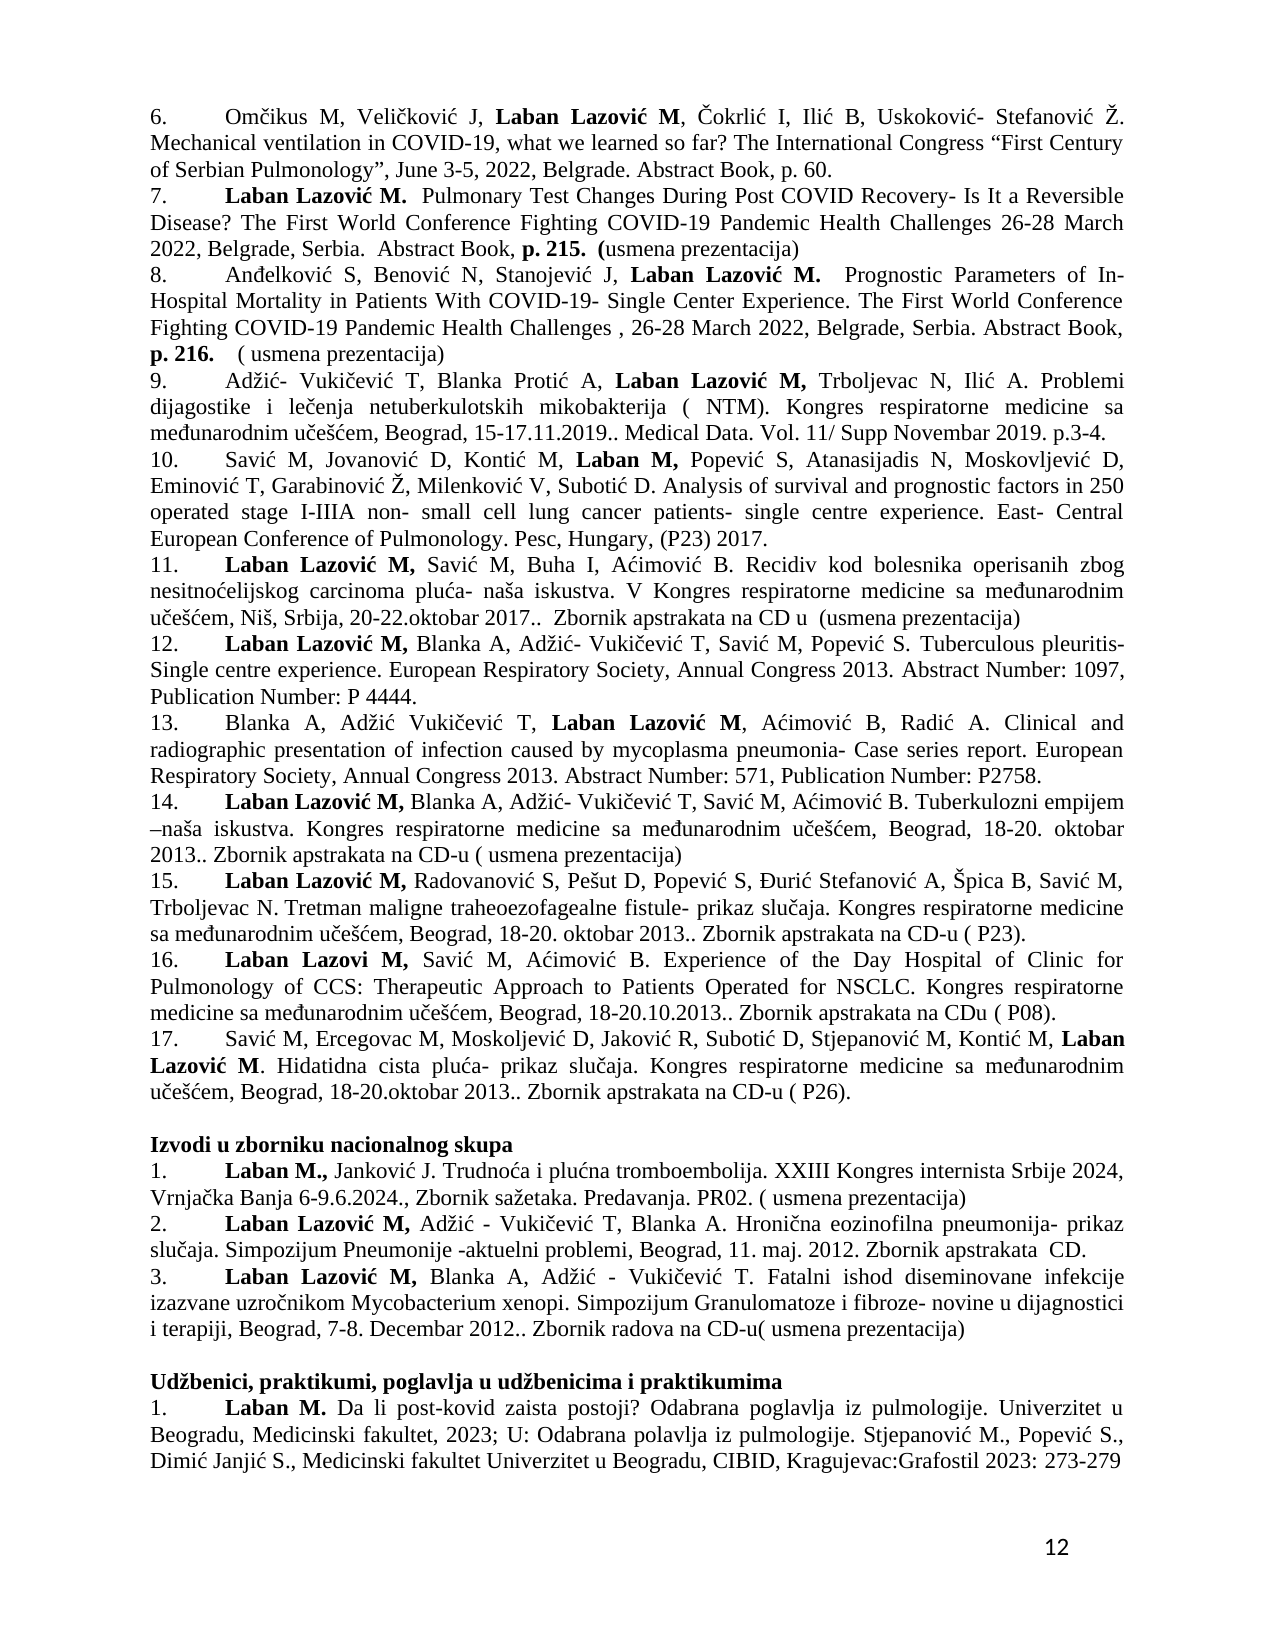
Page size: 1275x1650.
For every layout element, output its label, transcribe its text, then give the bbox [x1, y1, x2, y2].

list Laban Lazović M, Savić M, Buha I, Aćimović B. Recidiv kod bolesnika operisanih zbog nesitnoćelijskog carcinoma pluća- naša iskustva. V Kongres respiratorne medicine sa međunarodnim učešćem, Niš, Srbija, 20-22.oktobar 2017.. Zbornik apstrakata na CD u (usmena prezentacija) [150, 551, 1125, 630]
list Laban Lazović M, Radovanović S, Pešut D, Popević S, Đurić Stefanović A, Špica B, Savić M, Trboljevac N. Tretman maligne traheoezofagealne fistule- prikaz slučaja. Kongres respiratorne medicine sa međunarodnim učešćem, Beograd, 18-20. oktobar 2013.. Zbornik apstrakata na CD-u ( P23). [150, 867, 1125, 946]
list Savić M, Jovanović D, Kontić M, Laban M, Popević S, Atanasijadis N, Moskovljević D, Eminović T, Garabinović Ž, Milenković V, Subotić D. Analysis of survival and prognostic factors in 250 operated stage I-IIIA non- small cell lung cancer patients- single centre experience. East- Central European Conference of Pulmonology. Pesc, Hungary, (P23) 2017. [150, 446, 1125, 551]
list Blanka A, Adžić Vukičević T, Laban Lazović M, Aćimović B, Radić A. Clinical and radiographic presentation of infection caused by mycoplasma pneumonia- Case series report. European Respiratory Society, Annual Congress 2013. Abstract Number: 571, Publication Number: P2758. [150, 709, 1125, 788]
text Udžbenici, praktikumi, poglavlja u udžbenicima i praktikumima [150, 1368, 1125, 1394]
list Laban M. Da li post-kovid zaista postoji? Odabrana poglavlja iz pulmologije. Univerzitet u Beogradu, Medicinski fakultet, 2023; U: Odabrana polavlja iz pulmologije. Stjepanović M., Popević S., Dimić Janjić S., Medicinski fakultet Univerzitet u Beogradu, CIBID, Kragujevac:Grafostil 2023: 273-279 [150, 1394, 1125, 1473]
list Omčikus M, Veličković J, Laban Lazović M, Čokrlić I, Ilić B, Uskoković- Stefanović Ž. Mechanical ventilation in COVID-19, what we learned so far? The International Congress “First Century of Serbian Pulmonology”, June 3-5, 2022, Belgrade. Abstract Book, p. 60. [150, 103, 1125, 182]
list Laban Lazović M, Blanka A, Adžić- Vukičević T, Savić M, Aćimović B. Tuberkulozni empijem –naša iskustva. Kongres respiratorne medicine sa međunarodnim učešćem, Beograd, 18-20. oktobar 2013.. Zbornik apstrakata na CD-u ( usmena prezentacija) [150, 788, 1125, 867]
list Laban M., Janković J. Trudnoća i plućna tromboembolija. XXIII Kongres internista Srbije 2024, Vrnjačka Banja 6-9.6.2024., Zbornik sažetaka. Predavanja. PR02. ( usmena prezentacija) [150, 1157, 1125, 1210]
text Izvodi u zborniku nacionalnog skupa [150, 1131, 1125, 1157]
list Laban Lazović M, Blanka A, Adžić- Vukičević T, Savić M, Popević S. Tuberculous pleuritis- Single centre experience. European Respiratory Society, Annual Congress 2013. Abstract Number: 1097, Publication Number: P 4444. [150, 630, 1125, 709]
list Savić M, Ercegovac M, Moskoljević D, Jaković R, Subotić D, Stjepanović M, Kontić M, Laban Lazović M. Hidatidna cista pluća- prikaz slučaja. Kongres respiratorne medicine sa međunarodnim učešćem, Beograd, 18-20.oktobar 2013.. Zbornik apstrakata na CD-u ( P26). [150, 1026, 1125, 1104]
list Anđelković S, Benović N, Stanojević J, Laban Lazović M. Prognostic Parameters of In- Hospital Mortality in Patients With COVID-19- Single Center Experience. The First World Conference Fighting COVID-19 Pandemic Health Challenges , 26-28 March 2022, Belgrade, Serbia. Abstract Book, p. 216. ( usmena prezentacija) [150, 261, 1125, 367]
list Adžić- Vukičević T, Blanka Protić A, Laban Lazović M, Trboljevac N, Ilić A. Problemi dijagostike i lečenja netuberkulotskih mikobakterija ( NTM). Kongres respiratorne medicine sa međunarodnim učešćem, Beograd, 15-17.11.2019.. Medical Data. Vol. 11/ Supp Novembar 2019. p.3-4. [150, 367, 1125, 446]
list Laban Lazović M. Pulmonary Test Changes During Post COVID Recovery- Is It a Reversible Disease? The First World Conference Fighting COVID-19 Pandemic Health Challenges 26-28 March 2022, Belgrade, Serbia. Abstract Book, p. 215. (usmena prezentacija) [150, 182, 1125, 261]
list Laban Lazović M, Blanka A, Adžić - Vukičević T. Fatalni ishod diseminovane infekcije izazvane uzročnikom Mycobacterium xenopi. Simpozijum Granulomatoze i fibroze- novine u dijagnostici i terapiji, Beograd, 7-8. Decembar 2012.. Zbornik radova na CD-u( usmena prezentacija) [150, 1263, 1125, 1342]
list Laban Lazović M, Adžić - Vukičević T, Blanka A. Hronična eozinofilna pneumonija- prikaz slučaja. Simpozijum Pneumonije -aktuelni problemi, Beograd, 11. maj. 2012. Zbornik apstrakata CD. [150, 1210, 1125, 1263]
list Laban Lazovi M, Savić M, Aćimović B. Experience of the Day Hospital of Clinic for Pulmonology of CCS: Therapeutic Approach to Patients Operated for NSCLC. Kongres respiratorne medicine sa međunarodnim učešćem, Beograd, 18-20.10.2013.. Zbornik apstrakata na CDu ( P08). [150, 946, 1125, 1026]
